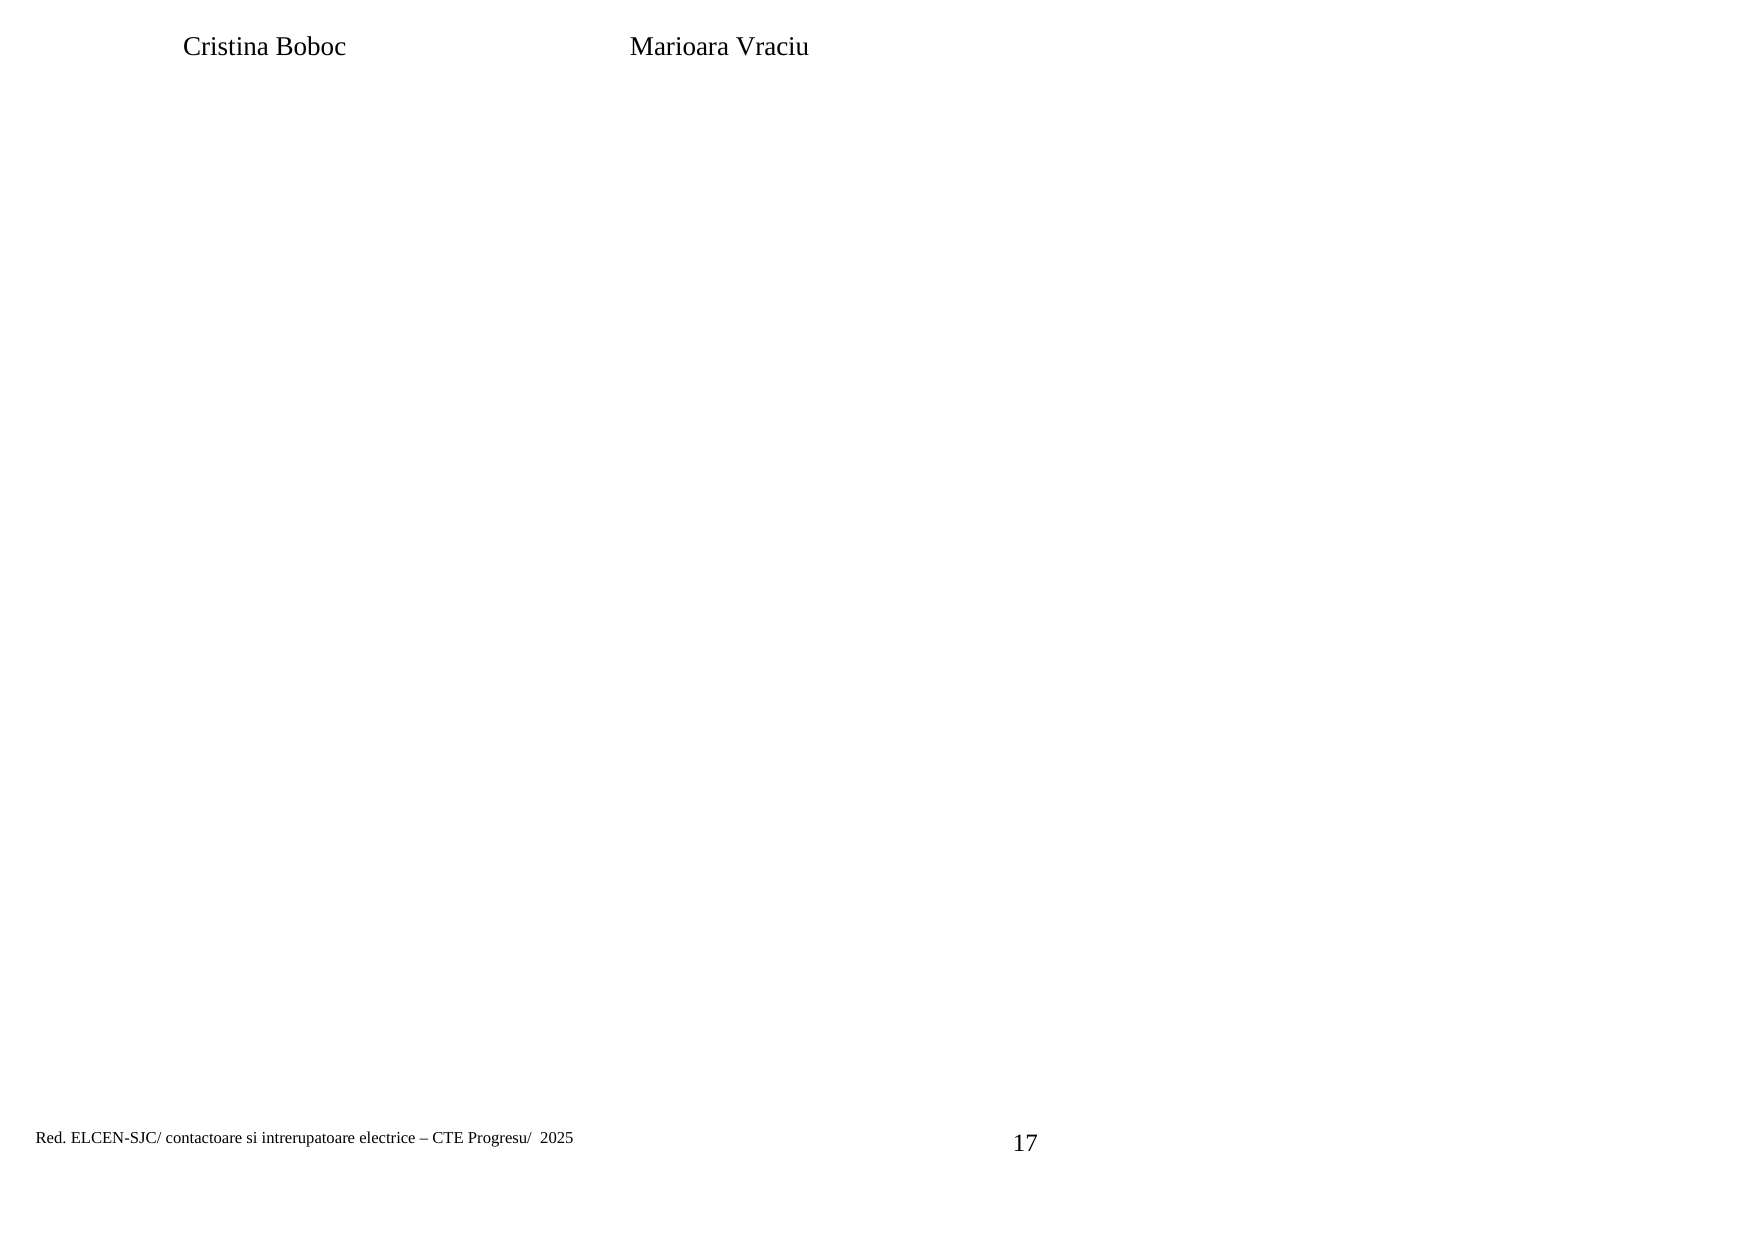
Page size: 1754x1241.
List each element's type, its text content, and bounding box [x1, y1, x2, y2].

text Cristina Boboc Marioara Vraciu [35, 29, 1680, 61]
